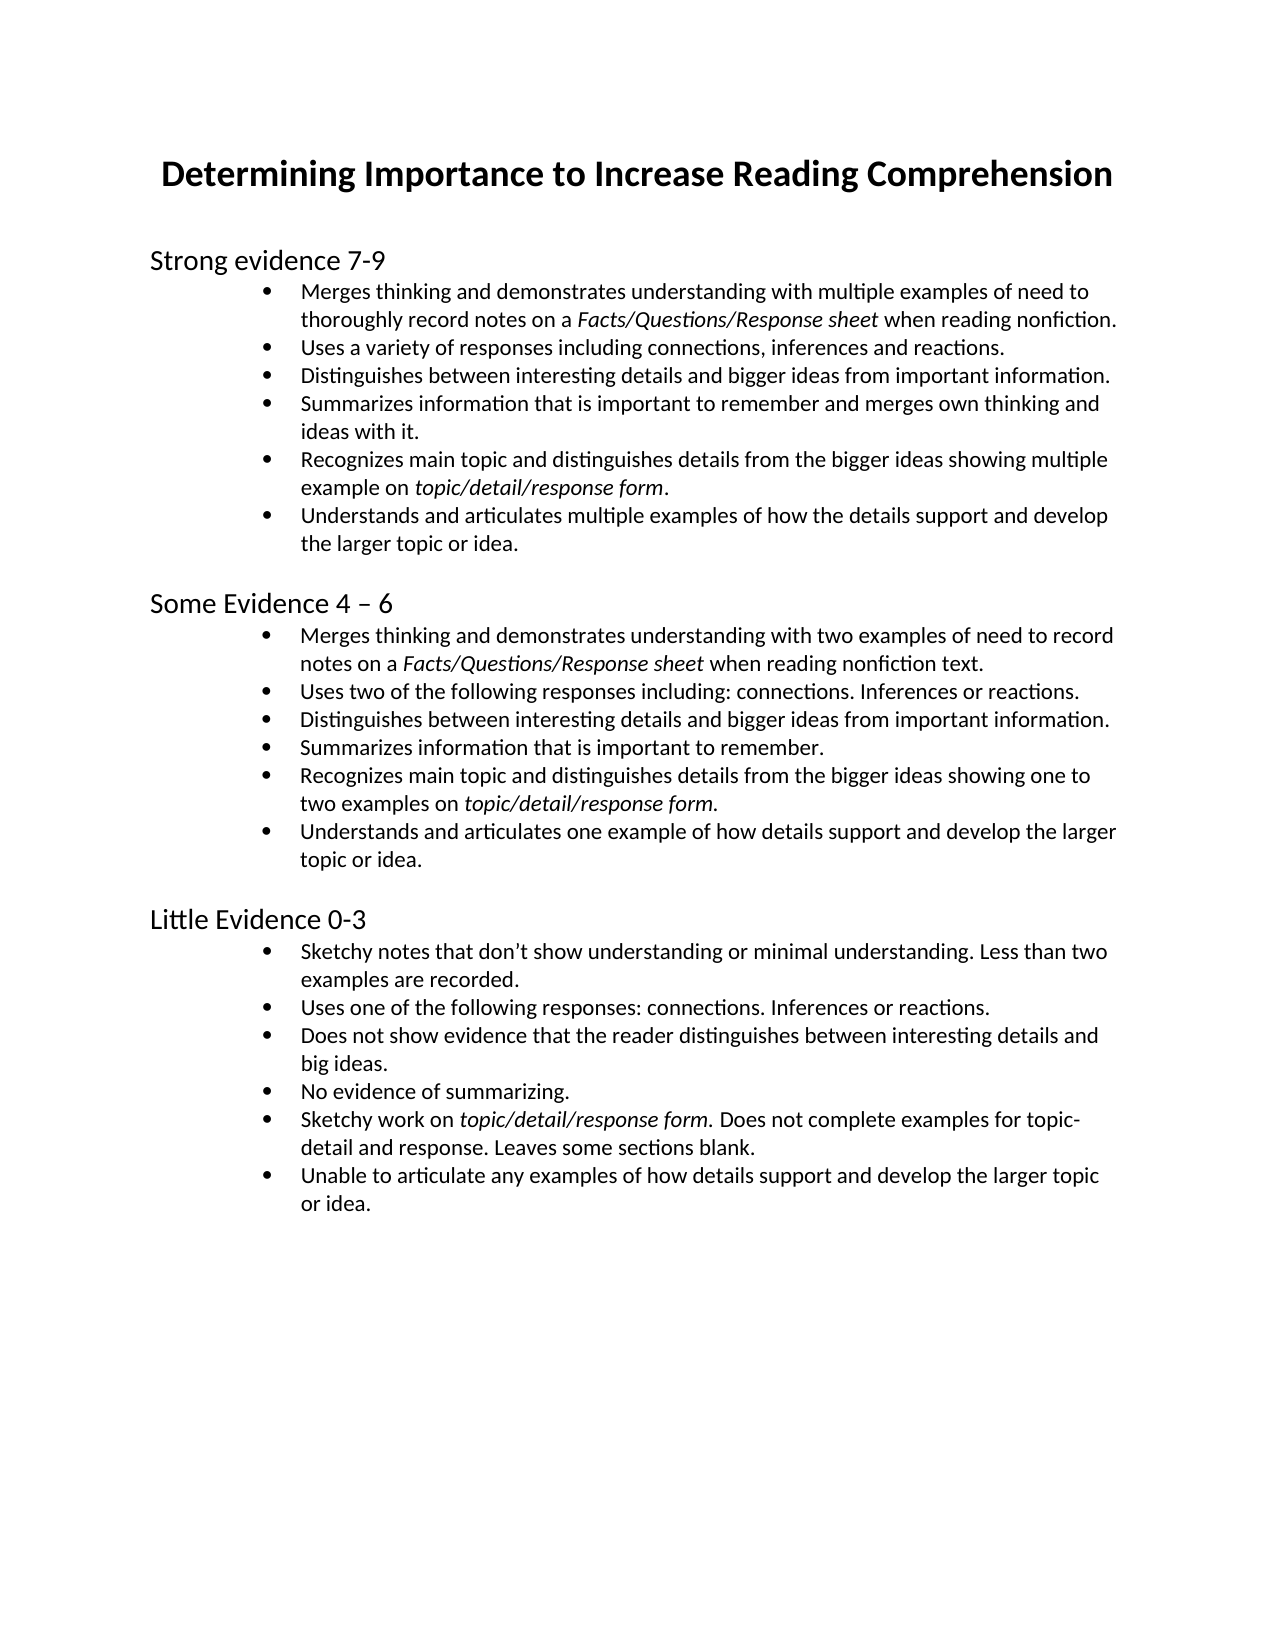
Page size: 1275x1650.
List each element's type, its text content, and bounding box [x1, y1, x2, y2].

text Determining Importance to Increase Reading Comprehension [150, 150, 1125, 196]
list Unable to articulate any examples of how details support and develop the larger topic or idea. [263, 1161, 1125, 1217]
list Sketchy notes that don’t show understanding or minimal understanding. Less than two examples are recorded. [263, 937, 1125, 993]
text Strong evidence 7-9 [150, 242, 1125, 277]
text Little Evidence 0-3 [150, 901, 1125, 937]
text Some Evidence 4 – 6 [150, 586, 1125, 621]
list Summarizes information that is important to remember. [262, 733, 1125, 761]
list Uses a variety of responses including connections, inferences and reactions. [263, 333, 1125, 361]
list Merges thinking and demonstrates understanding with multiple examples of need to thoroughly record notes on a Facts/Questions/Response sheet when reading nonfiction. [263, 277, 1125, 333]
list Distinguishes between interesting details and bigger ideas from important information. [263, 361, 1125, 389]
list Recognizes main topic and distinguishes details from the bigger ideas showing one to two examples on topic/detail/response form. [262, 761, 1125, 817]
list Distinguishes between interesting details and bigger ideas from important information. [262, 705, 1125, 733]
list Uses one of the following responses: connections. Inferences or reactions. [263, 993, 1125, 1021]
list Recognizes main topic and distinguishes details from the bigger ideas showing multiple example on topic/detail/response form. [263, 445, 1125, 501]
list Uses two of the following responses including: connections. Inferences or reactions. [262, 677, 1125, 705]
list Sketchy work on topic/detail/response form. Does not complete examples for topic-detail and response. Leaves some sections blank. [263, 1105, 1125, 1161]
list Does not show evidence that the reader distinguishes between interesting details and big ideas. [263, 1021, 1125, 1077]
list Understands and articulates multiple examples of how the details support and develop the larger topic or idea. [263, 501, 1125, 557]
list No evidence of summarizing. [263, 1077, 1125, 1105]
list Merges thinking and demonstrates understanding with two examples of need to record notes on a Facts/Questions/Response sheet when reading nonfiction text. [262, 621, 1125, 677]
list Summarizes information that is important to remember and merges own thinking and ideas with it. [263, 389, 1125, 445]
list Understands and articulates one example of how details support and develop the larger topic or idea. [262, 817, 1125, 873]
